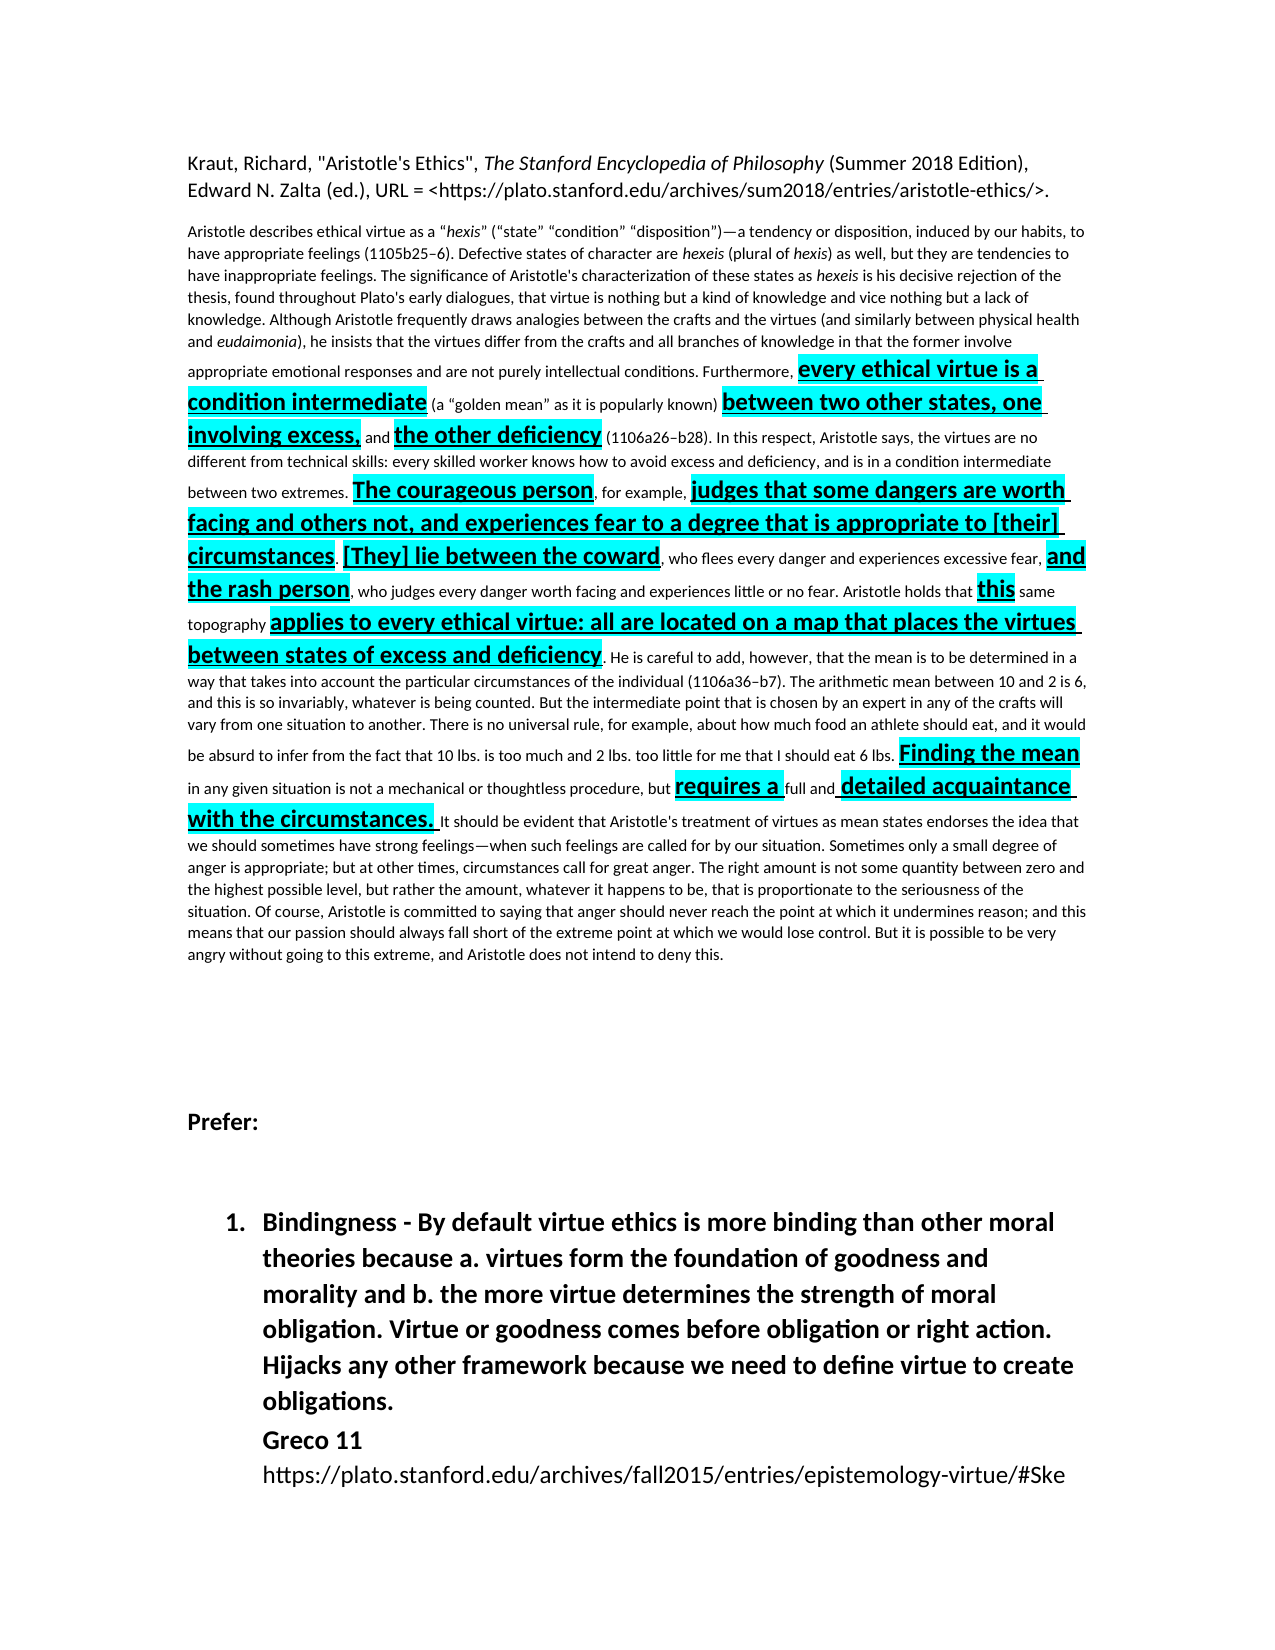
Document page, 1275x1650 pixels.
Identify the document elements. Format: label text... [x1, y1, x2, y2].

text https://plato.stanford.edu/archives/fall2015/entries/epistemology-virtue/#Ske [187, 1459, 1087, 1489]
text Prefer: [187, 1106, 1087, 1137]
subtitle Bindingness - By default virtue ethics is more binding than other moral theories because a. virtues form the foundation of goodness and morality and b. the more virtue determines the strength of moral obligation. Virtue or goodness comes before obligation or right action. Hijacks any other framework because we need to define virtue to create obligations. [225, 1206, 1087, 1417]
text Aristotle describes ethical virtue as a “hexis” (“state” “condition” “disposition”)—a tendency or disposition, induced by our habits, to have appropriate feelings (1105b25–6). Defective states of character are hexeis (plural of hexis) as well, but they are tendencies to have inappropriate feelings. The significance of Aristotle's characterization of these states as hexeis is his decisive rejection of the thesis, found throughout Plato's early dialogues, that virtue is nothing but a kind of knowledge and vice nothing but a lack of knowledge. Although Aristotle frequently draws analogies between the crafts and the virtues (and similarly between physical health and eudaimonia), he insists that the virtues differ from the crafts and all branches of knowledge in that the former involve appropriate emotional responses and are not purely intellectual conditions. Furthermore, every ethical virtue is a condition intermediate (a “golden mean” as it is popularly known) between two other states, one involving excess, and the other deficiency (1106a26–b28). In this respect, Aristotle says, the virtues are no different from technical skills: every skilled worker knows how to avoid excess and deficiency, and is in a condition intermediate between two extremes. The courageous person, for example, judges that some dangers are worth facing and others not, and experiences fear to a degree that is appropriate to [their] circumstances. [They] lie between the coward, who flees every danger and experiences excessive fear, and the rash person, who judges every danger worth facing and experiences little or no fear. Aristotle holds that this same topography applies to every ethical virtue: all are located on a map that places the virtues between states of excess and deficiency. He is careful to add, however, that the mean is to be determined in a way that takes into account the particular circumstances of the individual (1106a36–b7). The arithmetic mean between 10 and 2 is 6, and this is so invariably, whatever is being counted. But the intermediate point that is chosen by an expert in any of the crafts will vary from one situation to another. There is no universal rule, for example, about how much food an athlete should eat, and it would be absurd to infer from the fact that 10 lbs. is too much and 2 lbs. too little for me that I should eat 6 lbs. Finding the mean in any given situation is not a mechanical or thoughtless procedure, but requires a full and detailed acquaintance with the circumstances. It should be evident that Aristotle's treatment of virtues as mean states endorses the idea that we should sometimes have strong feelings—when such feelings are called for by our situation. Sometimes only a small degree of anger is appropriate; but at other times, circumstances call for great anger. The right amount is not some quantity between zero and the highest possible level, but rather the amount, whatever it happens to be, that is proportionate to the seriousness of the situation. Of course, Aristotle is committed to saying that anger should never reach the point at which it undermines reason; and this means that our passion should always fall short of the extreme point at which we would lose control. But it is possible to be very angry without going to this extreme, and Aristotle does not intend to deny this. [187, 221, 1087, 965]
text Kraut, Richard, "Aristotle's Ethics", The Stanford Encyclopedia of Philosophy (Summer 2018 Edition), Edward N. Zalta (ed.), URL = <https://plato.stanford.edu/archives/sum2018/entries/aristotle-ethics/>. [187, 150, 1087, 203]
subtitle Greco 11 [262, 1423, 1087, 1456]
